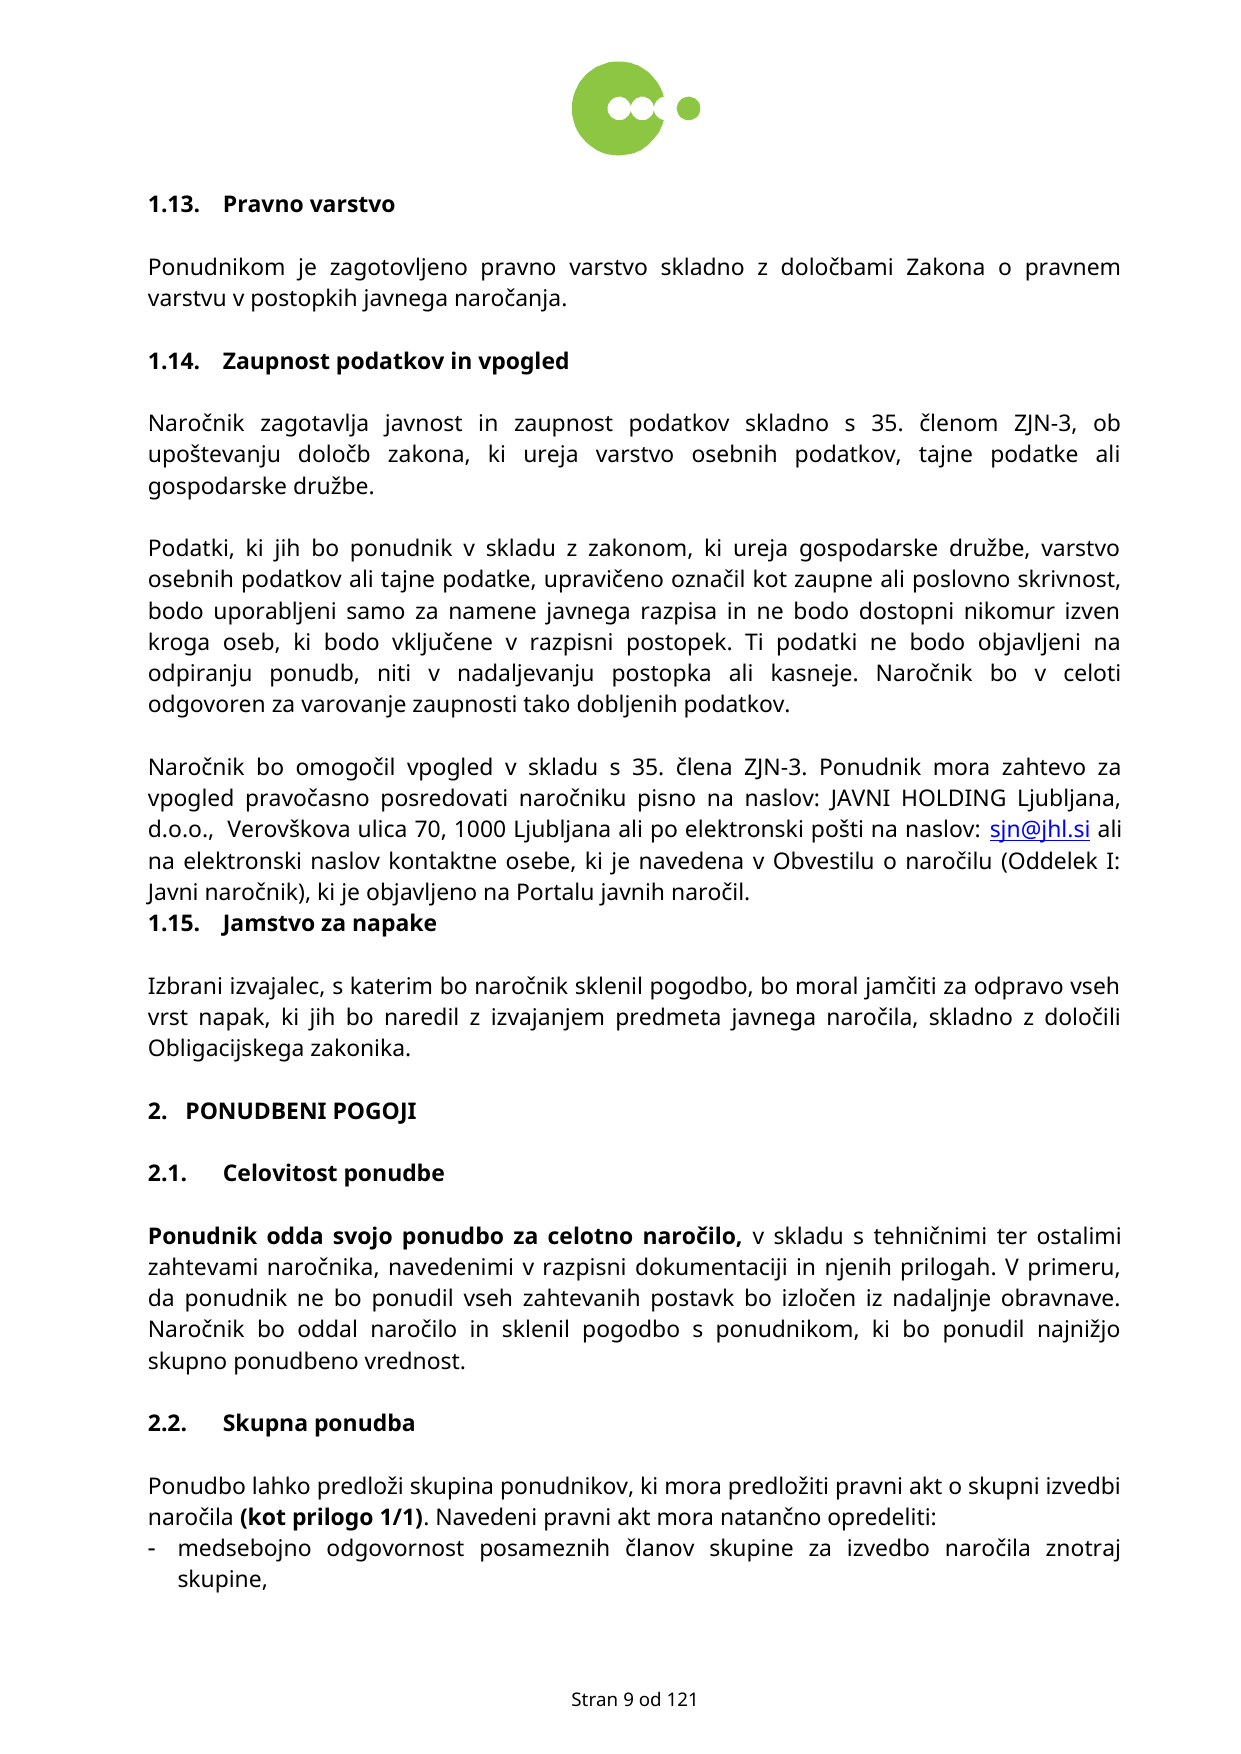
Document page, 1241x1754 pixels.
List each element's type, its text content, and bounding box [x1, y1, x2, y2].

text Ponudnikom je zagotovljeno pravno varstvo skladno z določbami Zakona o pravnem varstvu v postopkih javnega naročanja. [148, 251, 1122, 313]
list Pravno varstvo [148, 188, 1122, 220]
text Podatki, ki jih bo ponudnik v skladu z zakonom, ki ureja gospodarske družbe, varstvo osebnih podatkov ali tajne podatke, upravičeno označil kot zaupne ali poslovno skrivnost, bodo uporabljeni samo za namene javnega razpisa in ne bodo dostopni nikomur izven kroga oseb, ki bodo vključene v razpisni postopek. Ti podatki ne bodo objavljeni na odpiranju ponudb, niti v nadaljevanju postopka ali kasneje. Naročnik bo v celoti odgovoren za varovanje zaupnosti tako dobljenih podatkov. [148, 532, 1122, 720]
text Ponudbo lahko predloži skupina ponudnikov, ki mora predložiti pravni akt o skupni izvedbi naročila (kot prilogo 1/1). Navedeni pravni akt mora natančno opredeliti: [148, 1470, 1122, 1532]
text Naročnik zagotavlja javnost in zaupnost podatkov skladno s 35. členom ZJN-3, ob upoštevanju določb zakona, ki ureja varstvo osebnih podatkov, tajne podatke ali gospodarske družbe. [148, 407, 1122, 501]
list Jamstvo za napake [148, 907, 1122, 938]
text Ponudnik odda svojo ponudbo za celotno naročilo, v skladu s tehničnimi ter ostalimi zahtevami naročnika, navedenimi v razpisni dokumentaciji in njenih prilogah. V primeru, da ponudnik ne bo ponudil vseh zahtevanih postavk bo izločen iz nadaljnje obravnave. Naročnik bo oddal naročilo in sklenil pogodbo s ponudnikom, ki bo ponudil najnižjo skupno ponudbeno vrednost. [148, 1220, 1122, 1376]
text Izbrani izvajalec, s katerim bo naročnik sklenil pogodbo, bo moral jamčiti za odpravo vseh vrst napak, ki jih bo naredil z izvajanjem predmeta javnega naročila, skladno z določili Obligacijskega zakonika. [148, 970, 1122, 1063]
text Naročnik bo omogočil vpogled v skladu s 35. člena ZJN-3. Ponudnik mora zahtevo za vpogled pravočasno posredovati naročniku pisno na naslov: JAVNI HOLDING Ljubljana, d.o.o., Verovškova ulica 70, 1000 Ljubljana ali po elektronski pošti na naslov: sjn@jhl.si ali na elektronski naslov kontaktne osebe, ki je navedena v Obvestilu o naročilu (Oddelek I: Javni naročnik), ki je objavljeno na Portalu javnih naročil. [148, 751, 1122, 907]
list PONUDBENI POGOJI [148, 1095, 1122, 1126]
list medsebojno odgovornost posameznih članov skupine za izvedbo naročila znotraj skupine, [148, 1532, 1122, 1595]
list Zaupnost podatkov in vpogled [148, 345, 1122, 376]
list Skupna ponudba [148, 1407, 1122, 1438]
list Celovitost ponudbe [148, 1157, 1122, 1188]
